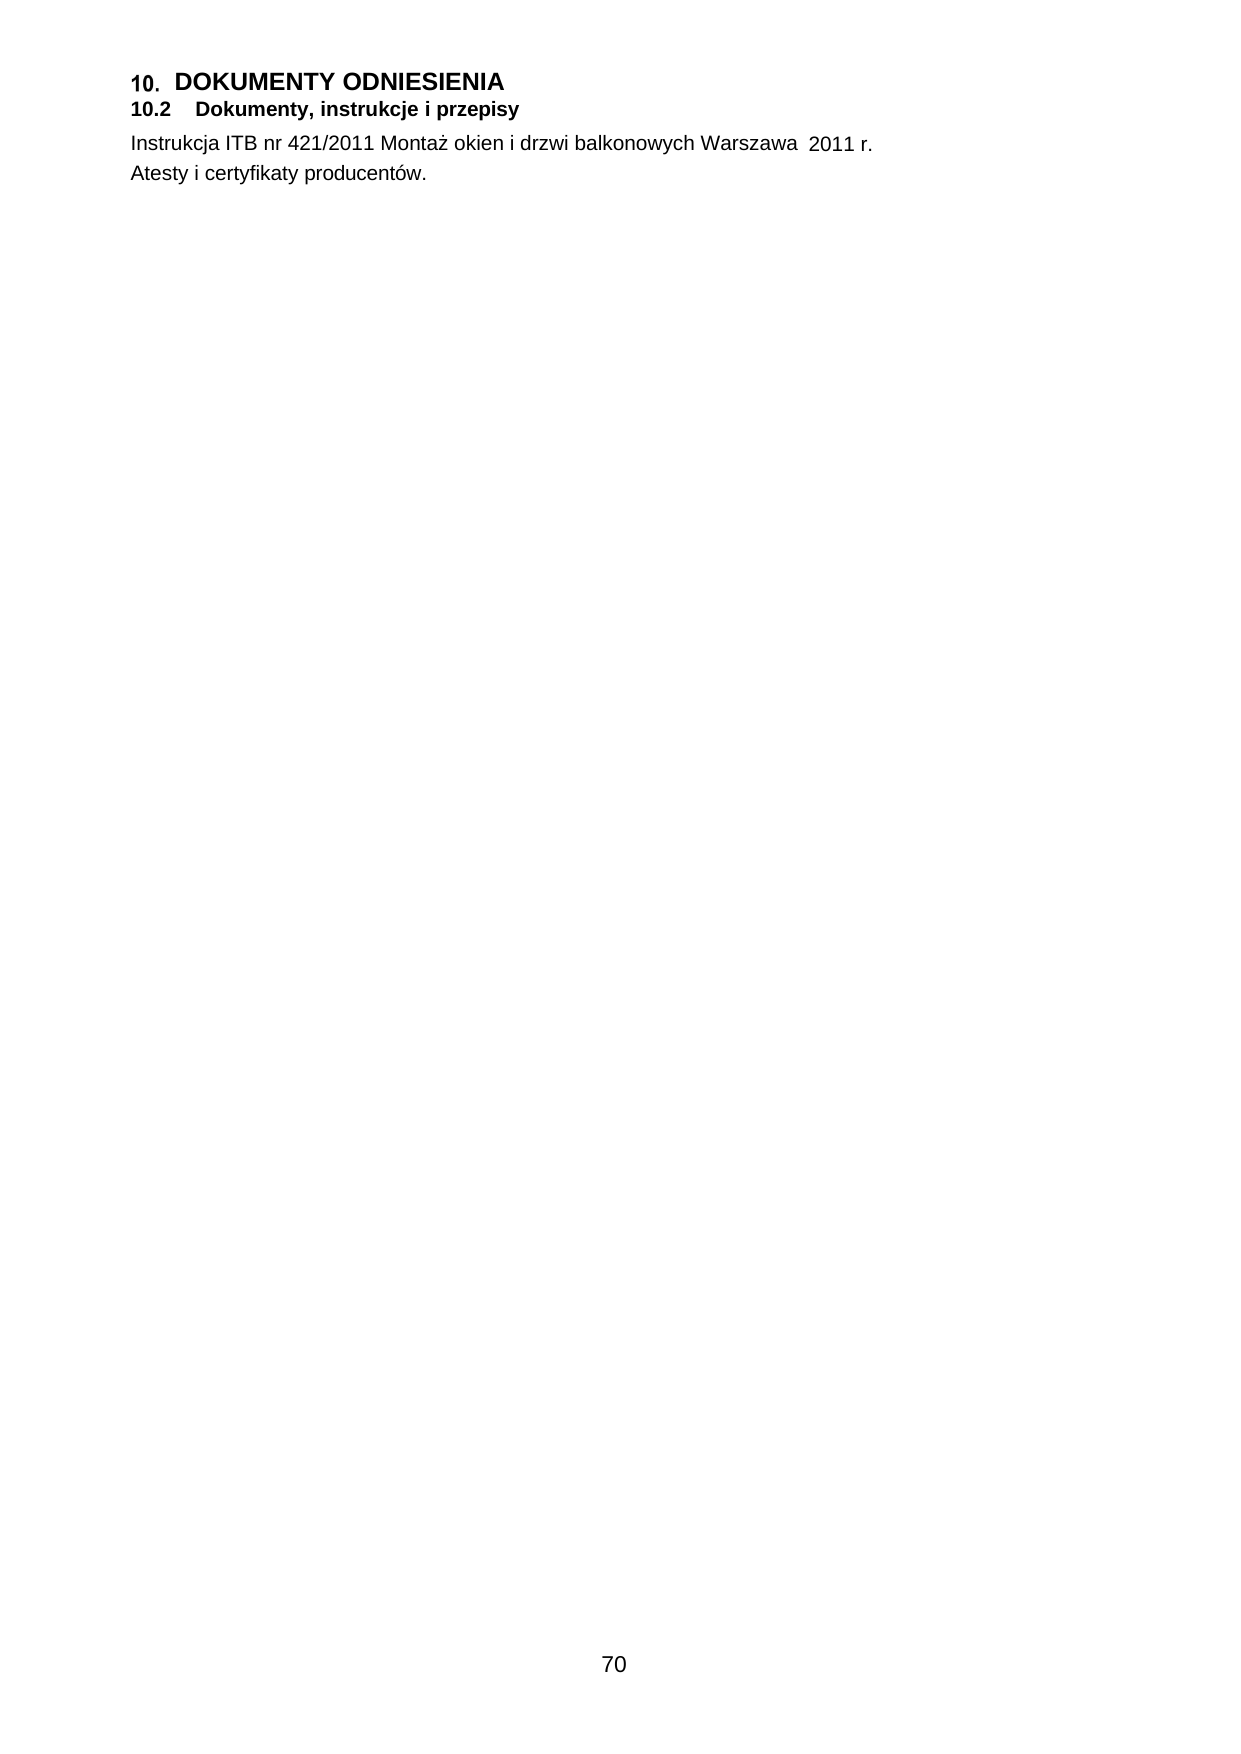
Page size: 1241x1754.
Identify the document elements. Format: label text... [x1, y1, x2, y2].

subtitle Dokumenty, instrukcje i przepisy [130, 97, 1146, 121]
subtitle DOKUMENTY ODNIESIENIA [130, 67, 1146, 97]
text Atesty i certyfikaty producentów. [130, 160, 1146, 184]
picture [131, 74, 159, 92]
list Instrukcja ITB nr 421/2011 Montaż okien i drzwi balkonowych Warszawa 2011 r. [130, 130, 1110, 155]
